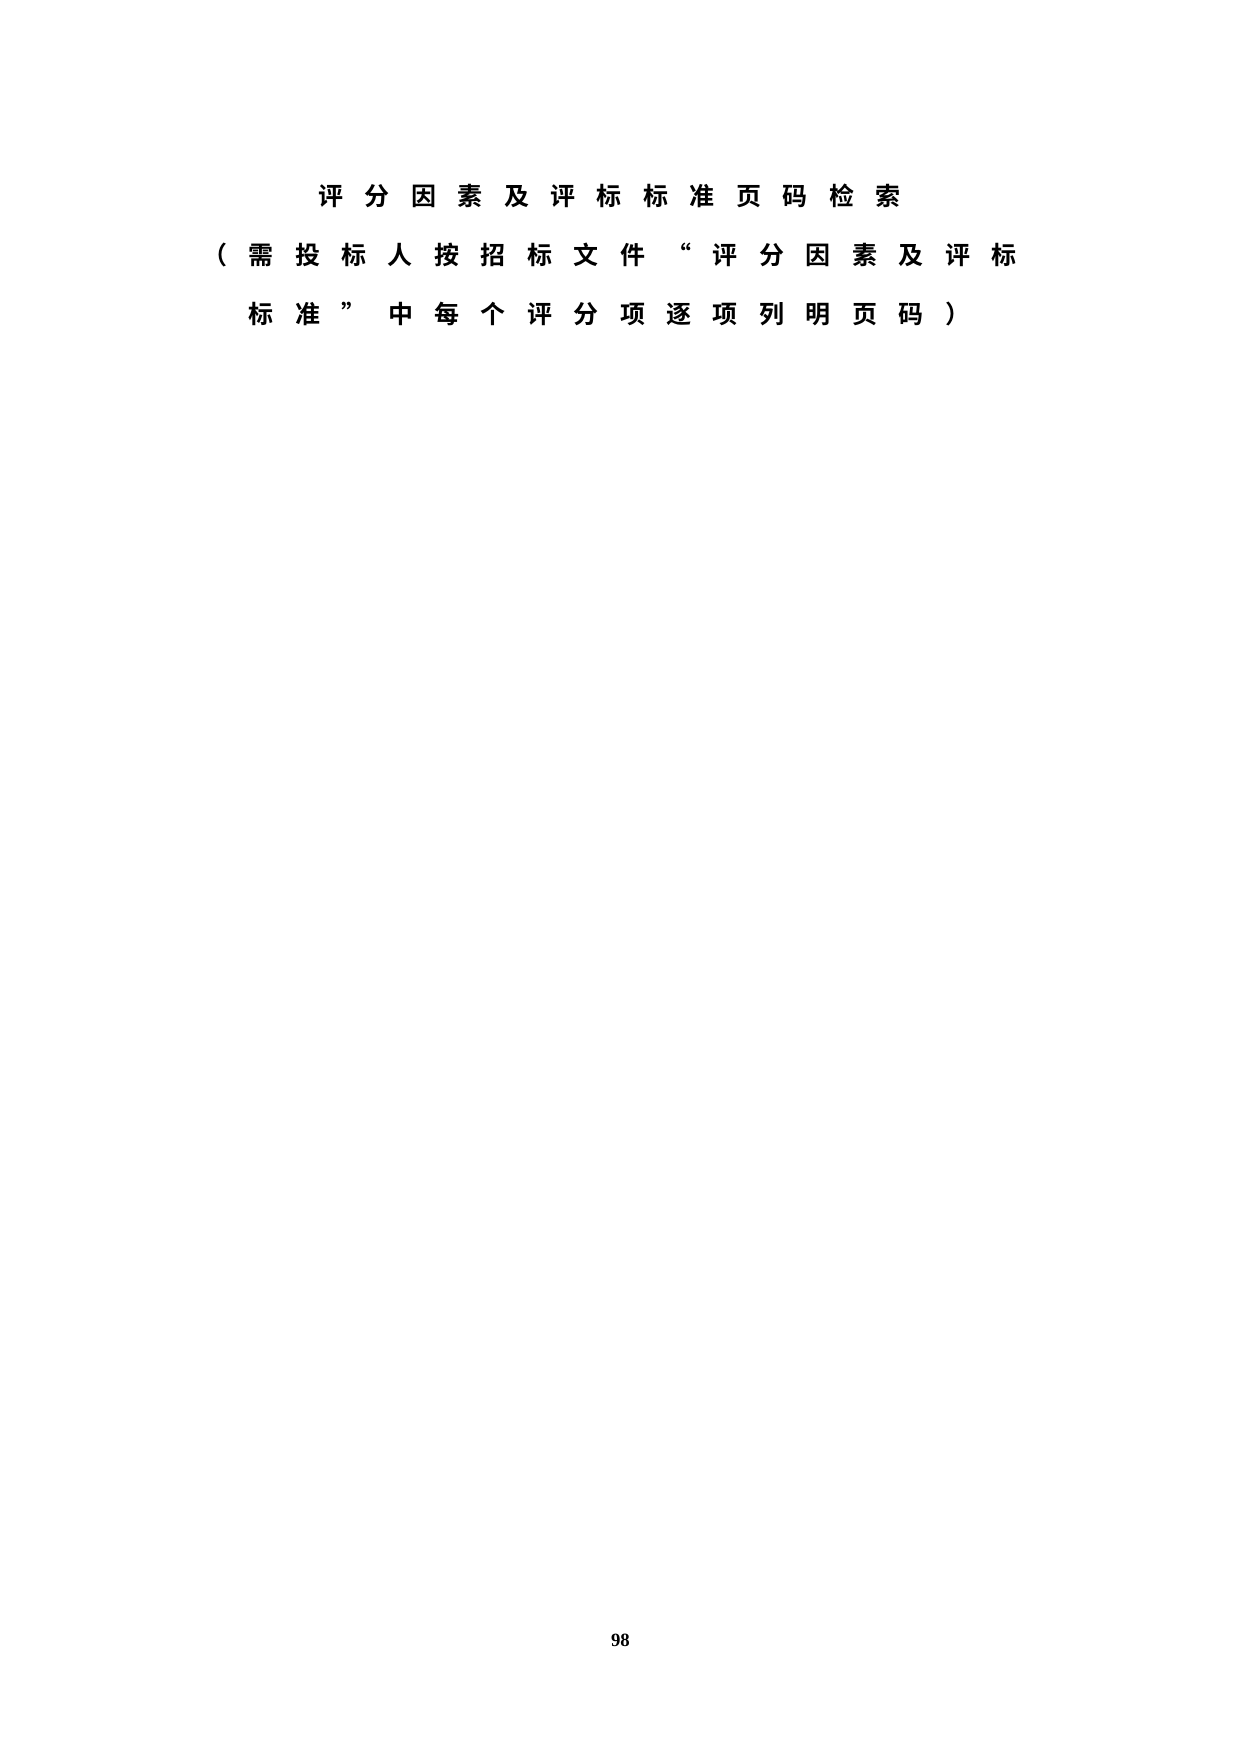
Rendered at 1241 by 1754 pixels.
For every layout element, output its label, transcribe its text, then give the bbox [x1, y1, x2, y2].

text （需投标人按招标文件“评分因素及评标标准”中每个评分项逐项列明页码） [190, 224, 1050, 343]
text 评分因素及评标标准页码检索 [190, 164, 1050, 224]
